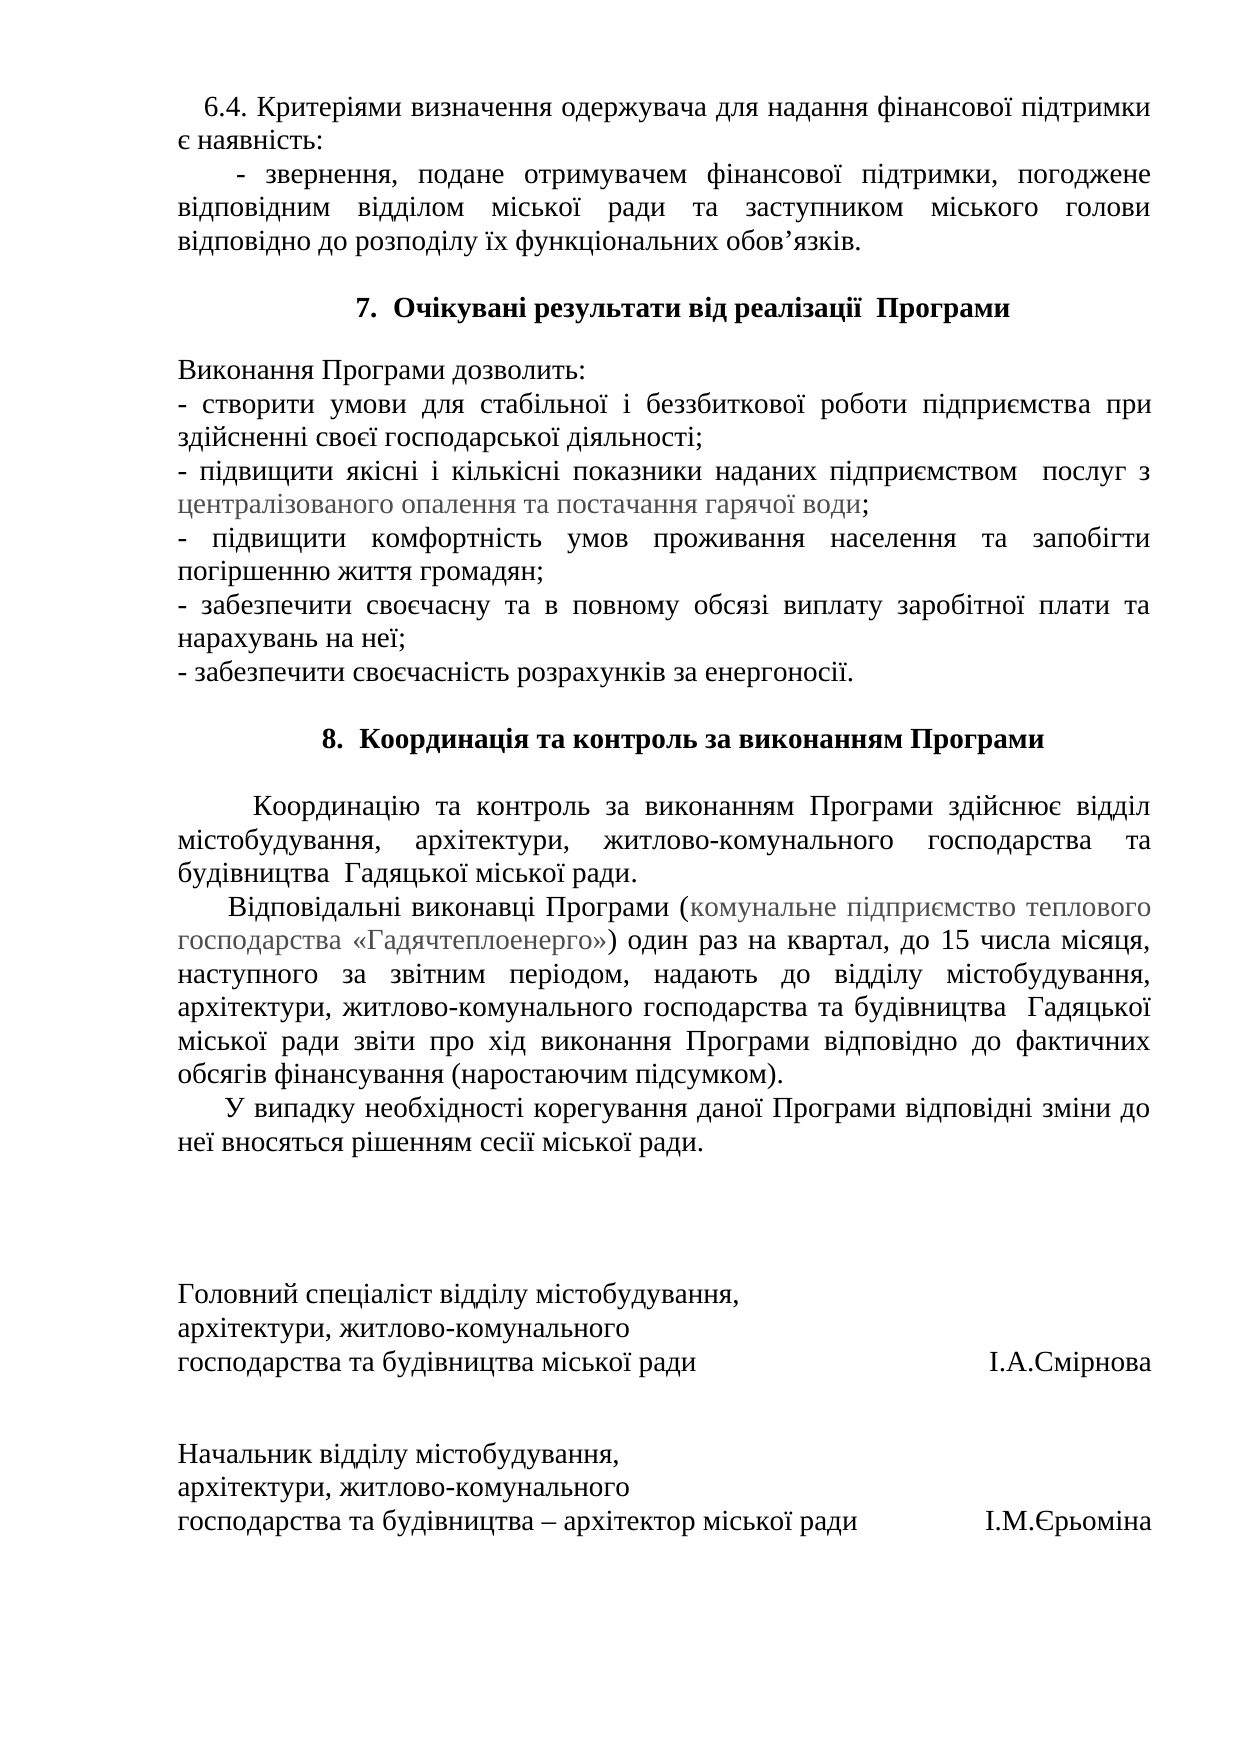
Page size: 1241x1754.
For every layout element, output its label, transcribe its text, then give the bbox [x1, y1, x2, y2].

text Головний спеціаліст відділу містобудування, [177, 1277, 1240, 1310]
text - звернення, подане отримувачем фінансової підтримки, погоджене відповідним відділом міської ради та заступником міського голови відповідно до розподілу їх функціональних обов’язків. [177, 156, 1152, 256]
text У випадку необхідності корегування даної Програми відповідні зміни до неї вносяться рішенням сесії міської ради. [177, 1090, 1152, 1157]
text - підвищити комфортність умов проживання населення та запобігти погіршенню життя громадян; [177, 520, 1152, 587]
text Виконання Програми дозволить: [177, 352, 1152, 386]
text Координацію та контроль за виконанням Програми здійснює відділ містобудування, архітектури, житлово-комунального господарства та будівництва Гадяцької міської ради. [177, 788, 1152, 889]
text - підвищити якісні і кількісні показники наданих підприємством послуг з централізованого опалення та постачання гарячої води; [177, 453, 1152, 520]
text Відповідальні виконавці Програми (комунальне підприємство теплового господарства «Гадячтеплоенерго») один раз на квартал, до 15 числа місяця, наступного за звітним періодом, надають до відділу містобудування, архітектури, житлово-комунального господарства та будівництва Гадяцької міської ради звіти про хід виконання Програми відповідно до фактичних обсягів фінансування (наростаючим підсумком). [177, 889, 1152, 1090]
list Очікувані результати від реалізації Програми [215, 290, 1152, 323]
text Начальник відділу містобудування, [177, 1436, 1240, 1469]
text 6.4. Критеріями визначення одержувача для надання фінансової підтримки є наявність: [177, 89, 1152, 156]
text - забезпечити своєчасну та в повному обсязі виплату заробітної плати та нарахувань на неї; [177, 587, 1152, 654]
text архітектури, житлово-комунального господарства та будівництва міської ради І.А.Смірнова [177, 1310, 1240, 1377]
text архітектури, житлово-комунального господарства та будівництва – архітектор міської ради І.М.Єрьоміна [177, 1469, 1240, 1536]
text - забезпечити своєчасність розрахунків за енергоносії. [177, 654, 1152, 688]
text - створити умови для стабільної і беззбиткової роботи підприємства при здійсненні своєї господарської діяльності; [177, 386, 1152, 453]
list Координація та контроль за виконанням Програми [215, 721, 1152, 755]
